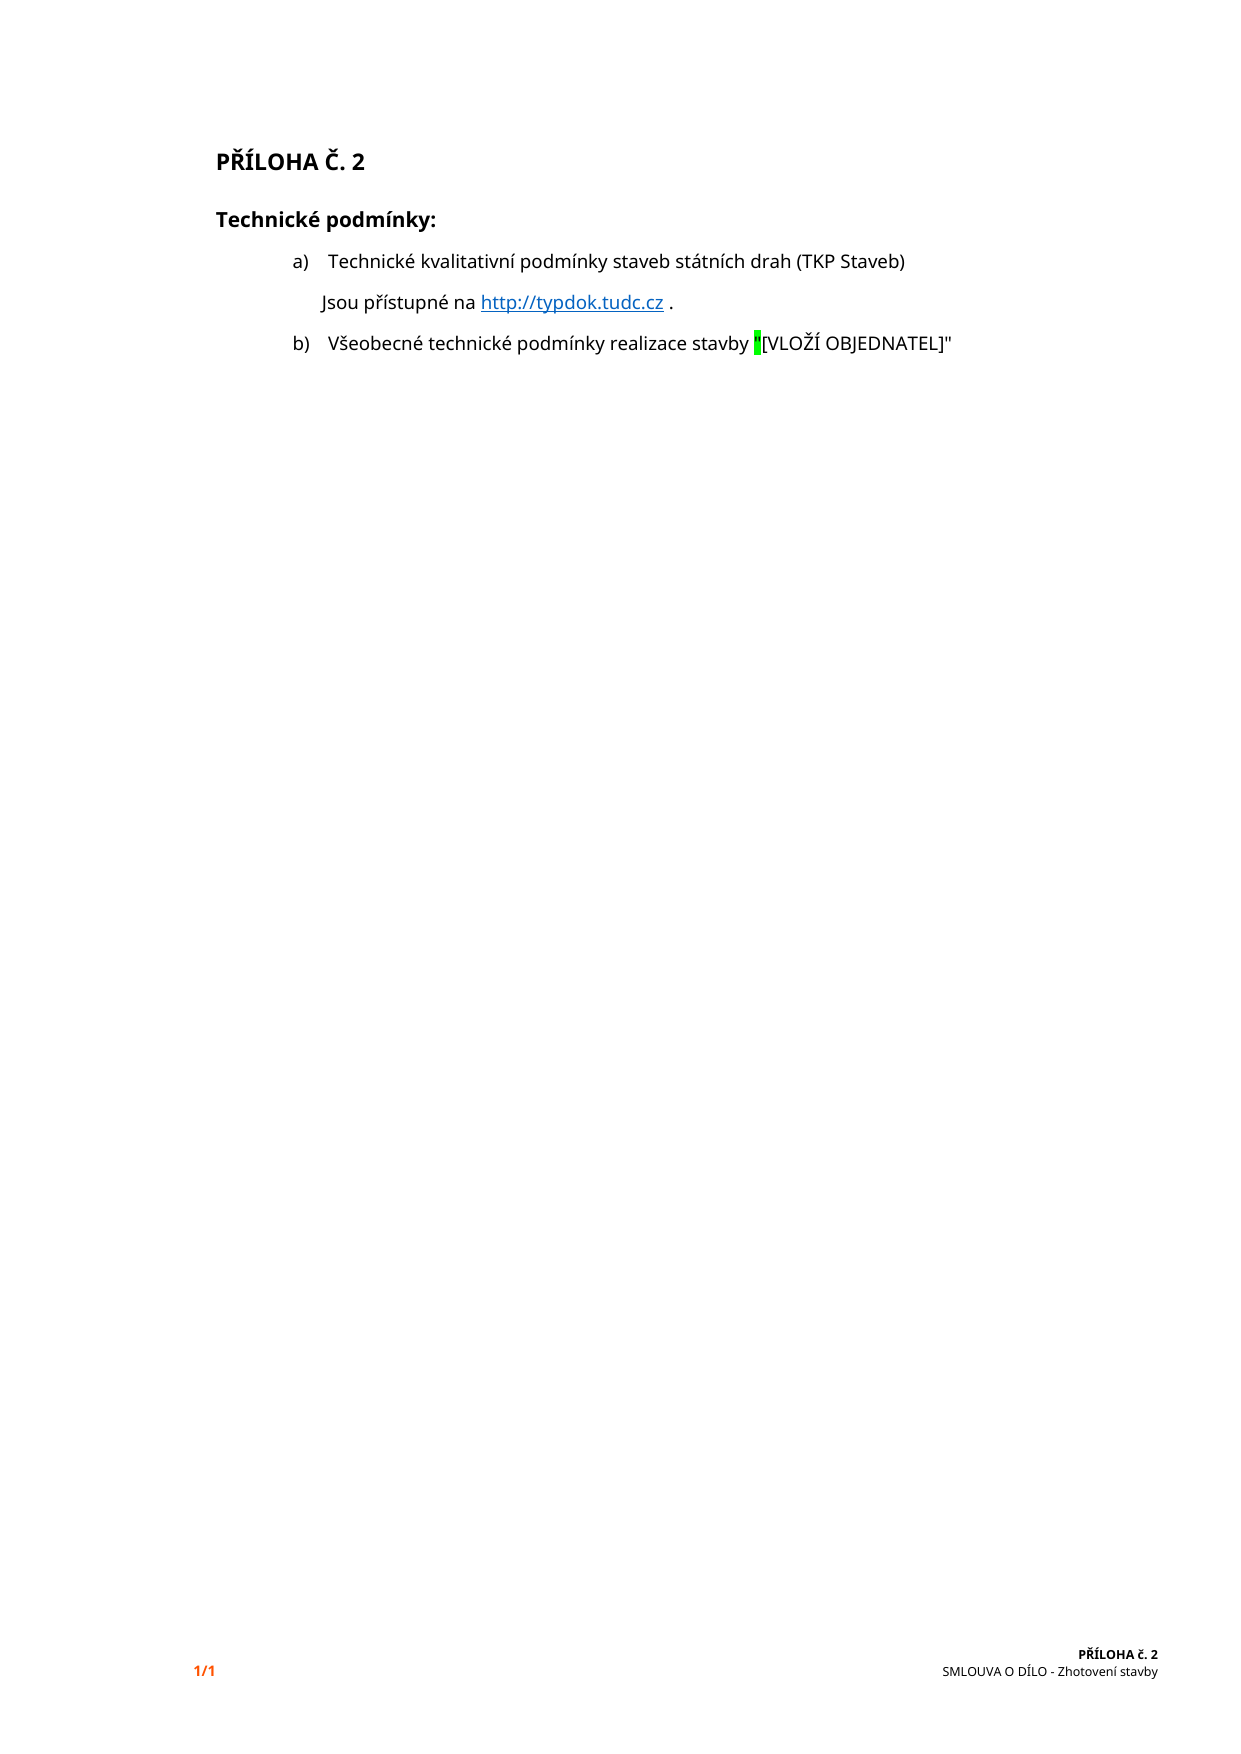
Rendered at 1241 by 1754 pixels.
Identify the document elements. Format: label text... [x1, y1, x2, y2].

list Technické kvalitativní podmínky staveb státních drah (TKP Staveb) [292, 249, 1122, 274]
text Jsou přístupné na http://typdok.tudc.cz . [292, 289, 1122, 315]
text Příloha č. 2 [216, 146, 1122, 177]
text Technické podmínky: [216, 205, 1122, 233]
text Všeobecné technické podmínky realizace stavby [292, 330, 754, 355]
text Všeobecné technické podmínky realizace stavby [761, 330, 1122, 355]
